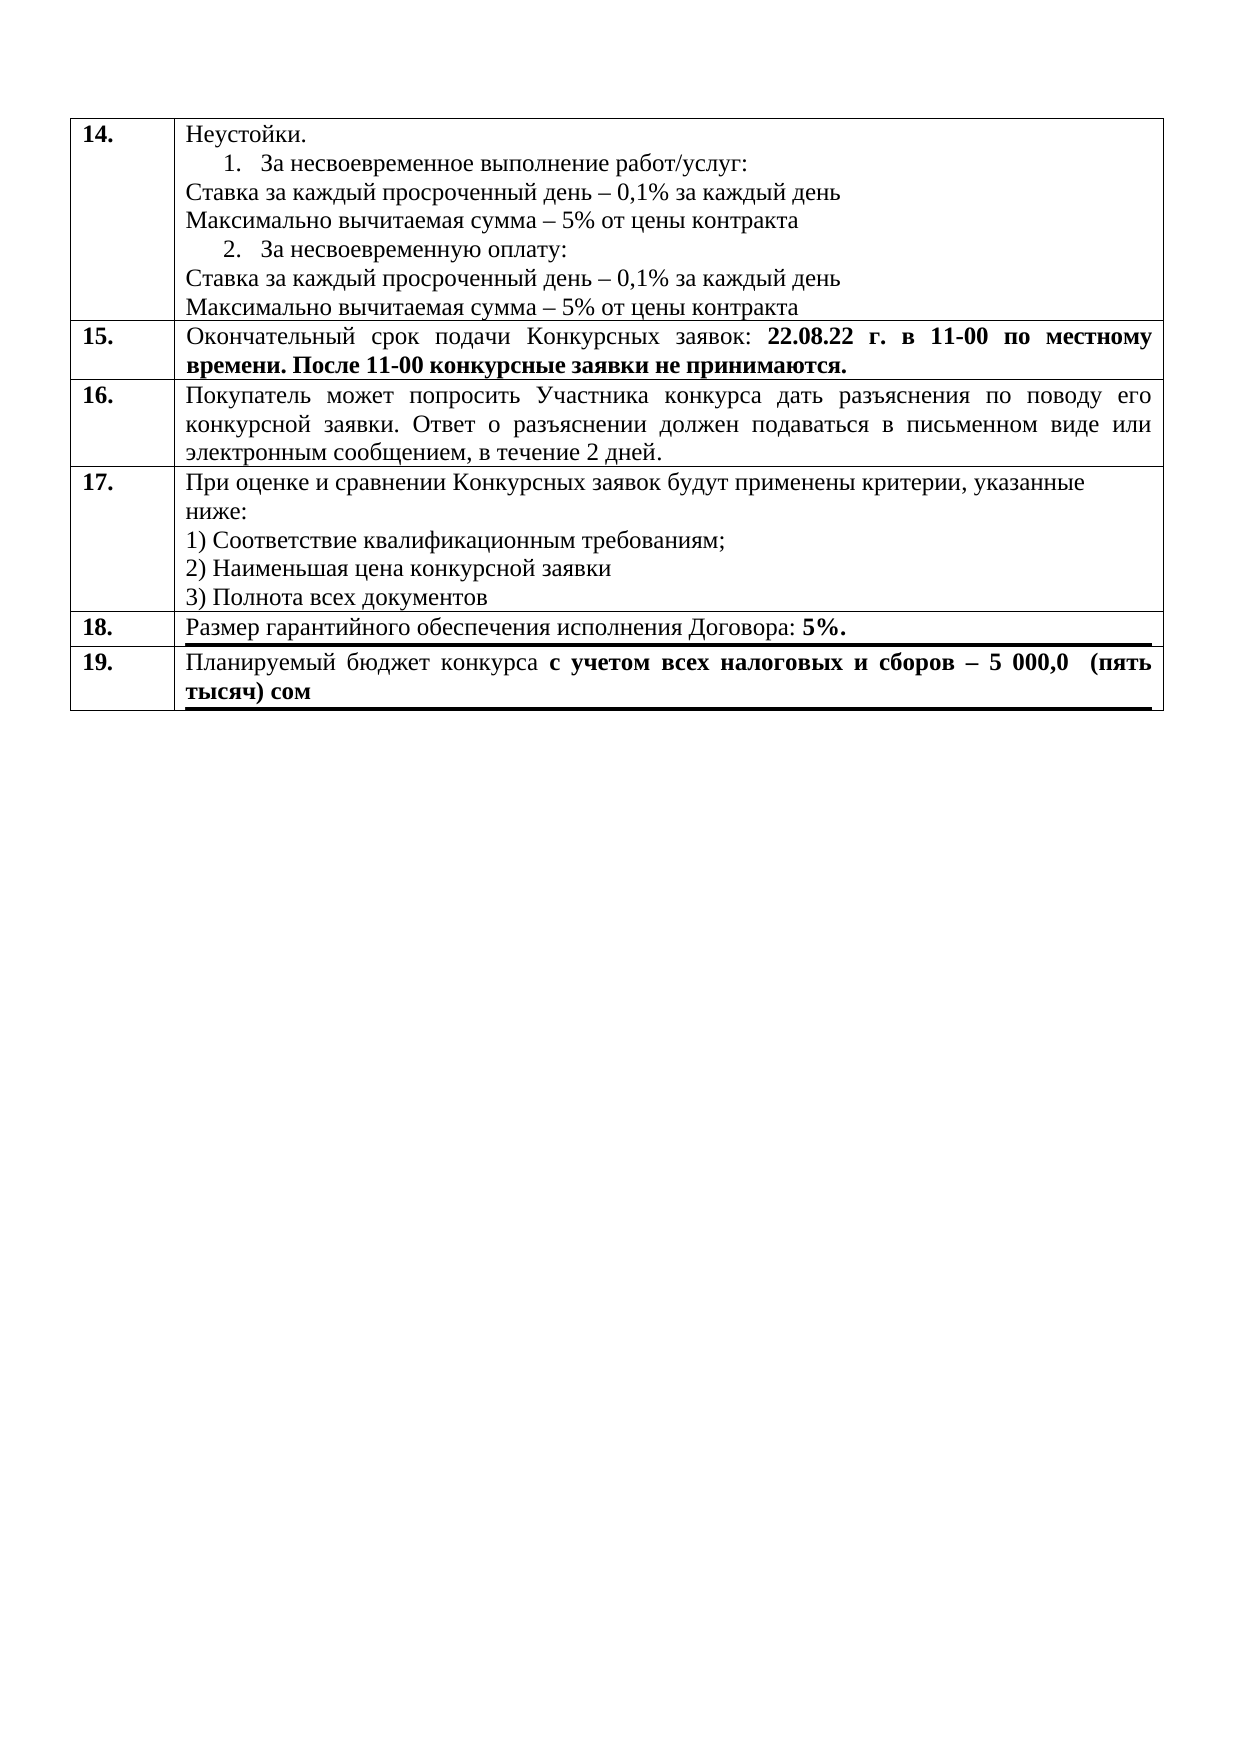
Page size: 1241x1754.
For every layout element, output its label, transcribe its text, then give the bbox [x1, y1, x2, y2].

table_cell 17. [71, 467, 174, 611]
table_cell При оценке и сравнении Конкурсных заявок будут применены критерии, указанные ниже: 1) Соответствие квалификационным требованиям; 2) Наименьшая цена конкурсной заявки 3) Полнота всех документов [175, 467, 1163, 611]
table_cell 14. [71, 119, 174, 320]
table_cell 16. [71, 380, 174, 466]
table_cell 19. [71, 647, 174, 710]
table_cell Неустойки. За несвоевременное выполнение работ/услуг: Ставка за каждый просроченный день – 0,1% за каждый день Максимально вычитаемая сумма – 5% от цены контракта За несвоевременную оплату: Ставка за каждый просроченный день – 0,1% за каждый день Максимально вычитаемая сумма – 5% от цены контракта [175, 119, 1163, 320]
table_cell Размер гарантийного обеспечения исполнения Договора: 5%. [175, 612, 1163, 646]
table_cell 18. [71, 612, 174, 646]
table_cell 15. [71, 321, 174, 379]
table_cell Покупатель может попросить Участника конкурса дать разъяснения по поводу его конкурсной заявки. Ответ о разъяснении должен подаваться в письменном виде или электронным сообщением, в течение 2 дней. [175, 380, 1163, 466]
table_cell Окончательный срок подачи Конкурсных заявок: 22.08.22 г. в 11-00 по местному времени. После 11-00 конкурсные заявки не принимаются. [175, 321, 1163, 379]
table_cell Планируемый бюджет конкурса с учетом всех налоговых и сборов – 5 000,0 (пять тысяч) сом [175, 647, 1163, 710]
